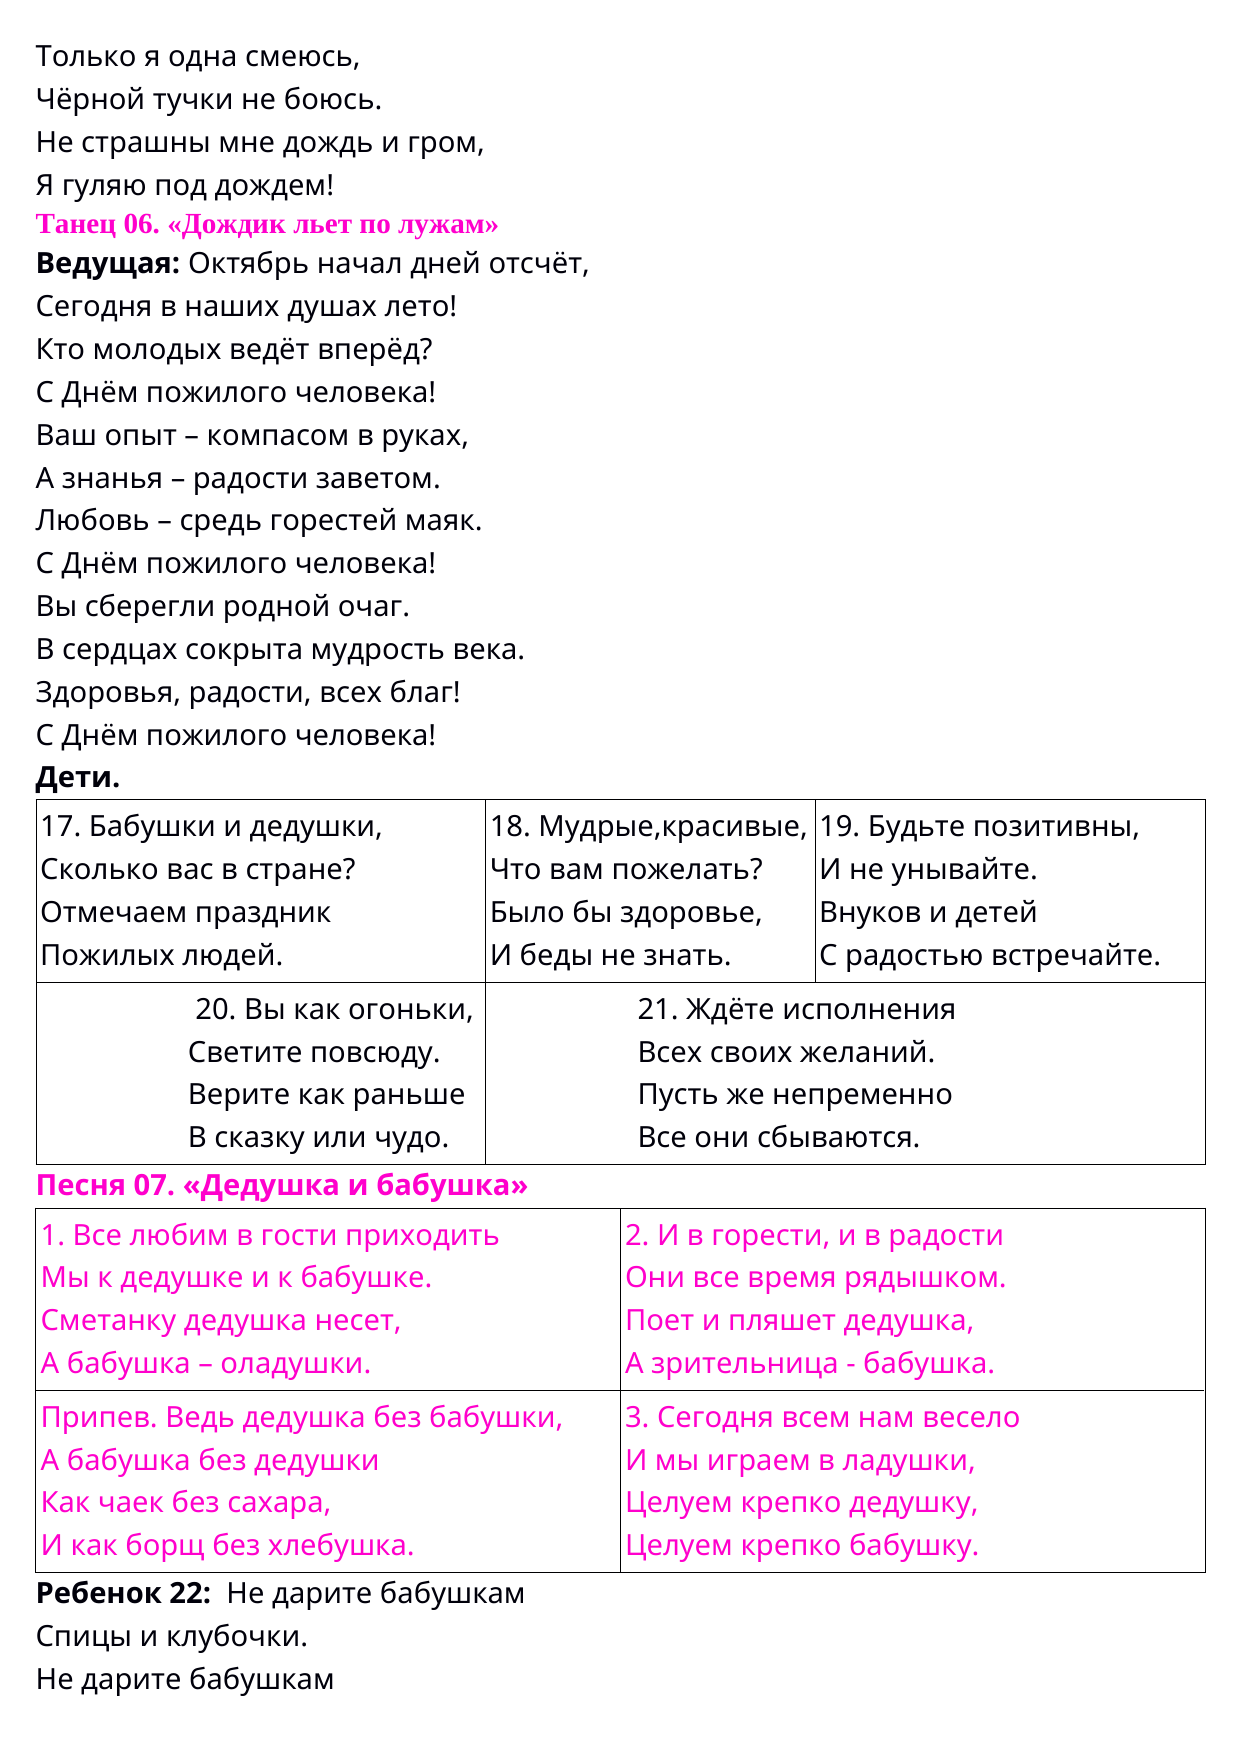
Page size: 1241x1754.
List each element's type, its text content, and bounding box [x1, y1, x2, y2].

table_cell 21. Ждёте исполнения Всех своих желаний. Пусть же непременно Все они сбываются. [486, 983, 1205, 1164]
table_header 1. Все любим в гости приходить Мы к дедушке и к бабушке. Сметанку дедушка несет, А бабушка – оладушки. [36, 1209, 620, 1390]
table_header 17. Бабушки и дедушки, Сколько вас в стране? Отмечаем праздник Пожилых людей. [37, 800, 485, 982]
table_header 18. Мудрые,красивые, Что вам пожелать? Было бы здоровье, И беды не знать. [486, 800, 815, 982]
text Дети. [35, 757, 1205, 796]
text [35, 1573, 1205, 1698]
text Ваш опыт – компасом в руках, А знанья – радости заветом. Любовь – средь горестей маяк. С Днём пожилого человека! [35, 414, 1205, 582]
text Песня 07. «Дедушка и бабушка» [35, 1165, 1205, 1204]
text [35, 35, 1205, 203]
table_cell 20. Вы как огоньки, Светите повсюду. Верите как раньше В сказку или чудо. [37, 983, 485, 1164]
text Вы сберегли родной очаг. В сердцах сокрыта мудрость века. Здоровья, радости, всех благ! С Днём пожилого человека! [35, 585, 1205, 753]
table_header 19. Будьте позитивны, И не унывайте. Внуков и детей С радостью встречайте. [816, 800, 1205, 982]
table_cell Припев. Ведь дедушка без бабушки, А бабушка без дедушки Как чаек без сахара, И как борщ без хлебушка. [36, 1391, 620, 1572]
table_cell 3. Сегодня всем нам весело И мы играем в ладушки, Целуем крепко дедушку, Целуем крепко бабушку. [621, 1390, 1205, 1572]
text Танец 06. «Дождик льет по лужам» [35, 207, 1205, 240]
table_header 2. И в горести, и в радости Они все время рядышком. Поет и пляшет дедушка, А зрительница - бабушка. [621, 1209, 1205, 1390]
text Ведущая: Октябрь начал дней отсчёт, Сегодня в наших душах лето! Кто молодых ведёт вперёд? С Днём пожилого человека! [35, 243, 1205, 411]
